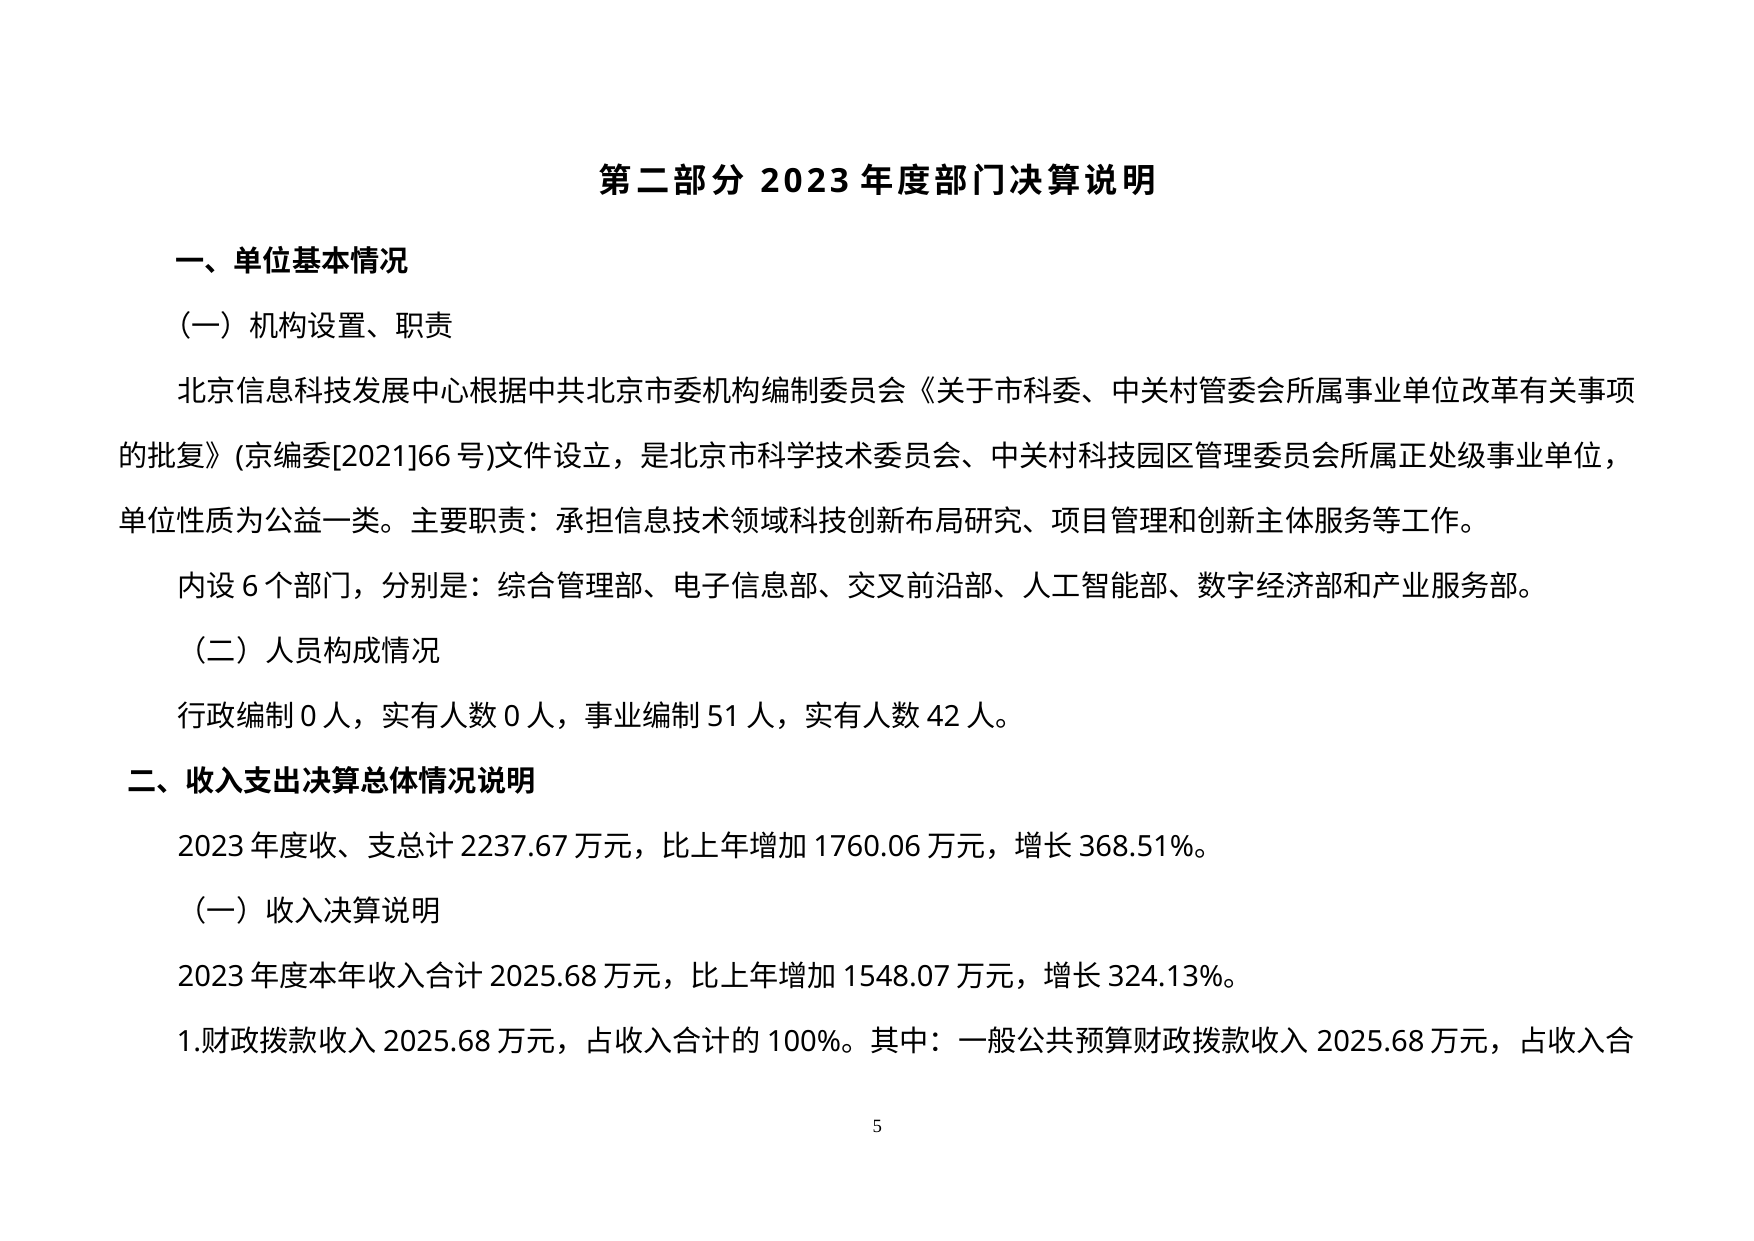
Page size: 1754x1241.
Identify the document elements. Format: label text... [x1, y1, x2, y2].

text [118, 1007, 1636, 1072]
text 行政编制0人，实有人数0人，事业编制51人，实有人数42人。 [118, 682, 1636, 747]
text （一）收入决算说明 [118, 877, 1636, 942]
text 北京信息科技发展中心根据中共北京市委机构编制委员会《关于市科委、中关村管委会所属事业单位改革有关事项的批复》(京编委[2021]66号)文件设立，是北京市科学技术委员会、中关村科技园区管理委员会所属正处级事业单位，单位性质为公益一类。主要职责：承担信息技术领域科技创新布局研究、项目管理和创新主体服务等工作。 [118, 357, 1636, 552]
text 一、单位基本情况 [118, 227, 1636, 292]
text 2023年度本年收入合计2025.68万元，比上年增加1548.07万元，增长324.13%。 [118, 942, 1636, 1007]
text （一）机构设置、职责 [118, 292, 1636, 357]
text （二）人员构成情况 [118, 617, 1636, 682]
text 第二部分 2023年度部门决算说明 [118, 145, 1636, 210]
text 内设6个部门，分别是：综合管理部、电子信息部、交叉前沿部、人工智能部、数字经济部和产业服务部。 [118, 552, 1636, 617]
text 二、收入支出决算总体情况说明 [118, 747, 1636, 812]
text 2023年度收、支总计2237.67万元，比上年增加1760.06万元，增长368.51%。 [118, 812, 1636, 877]
